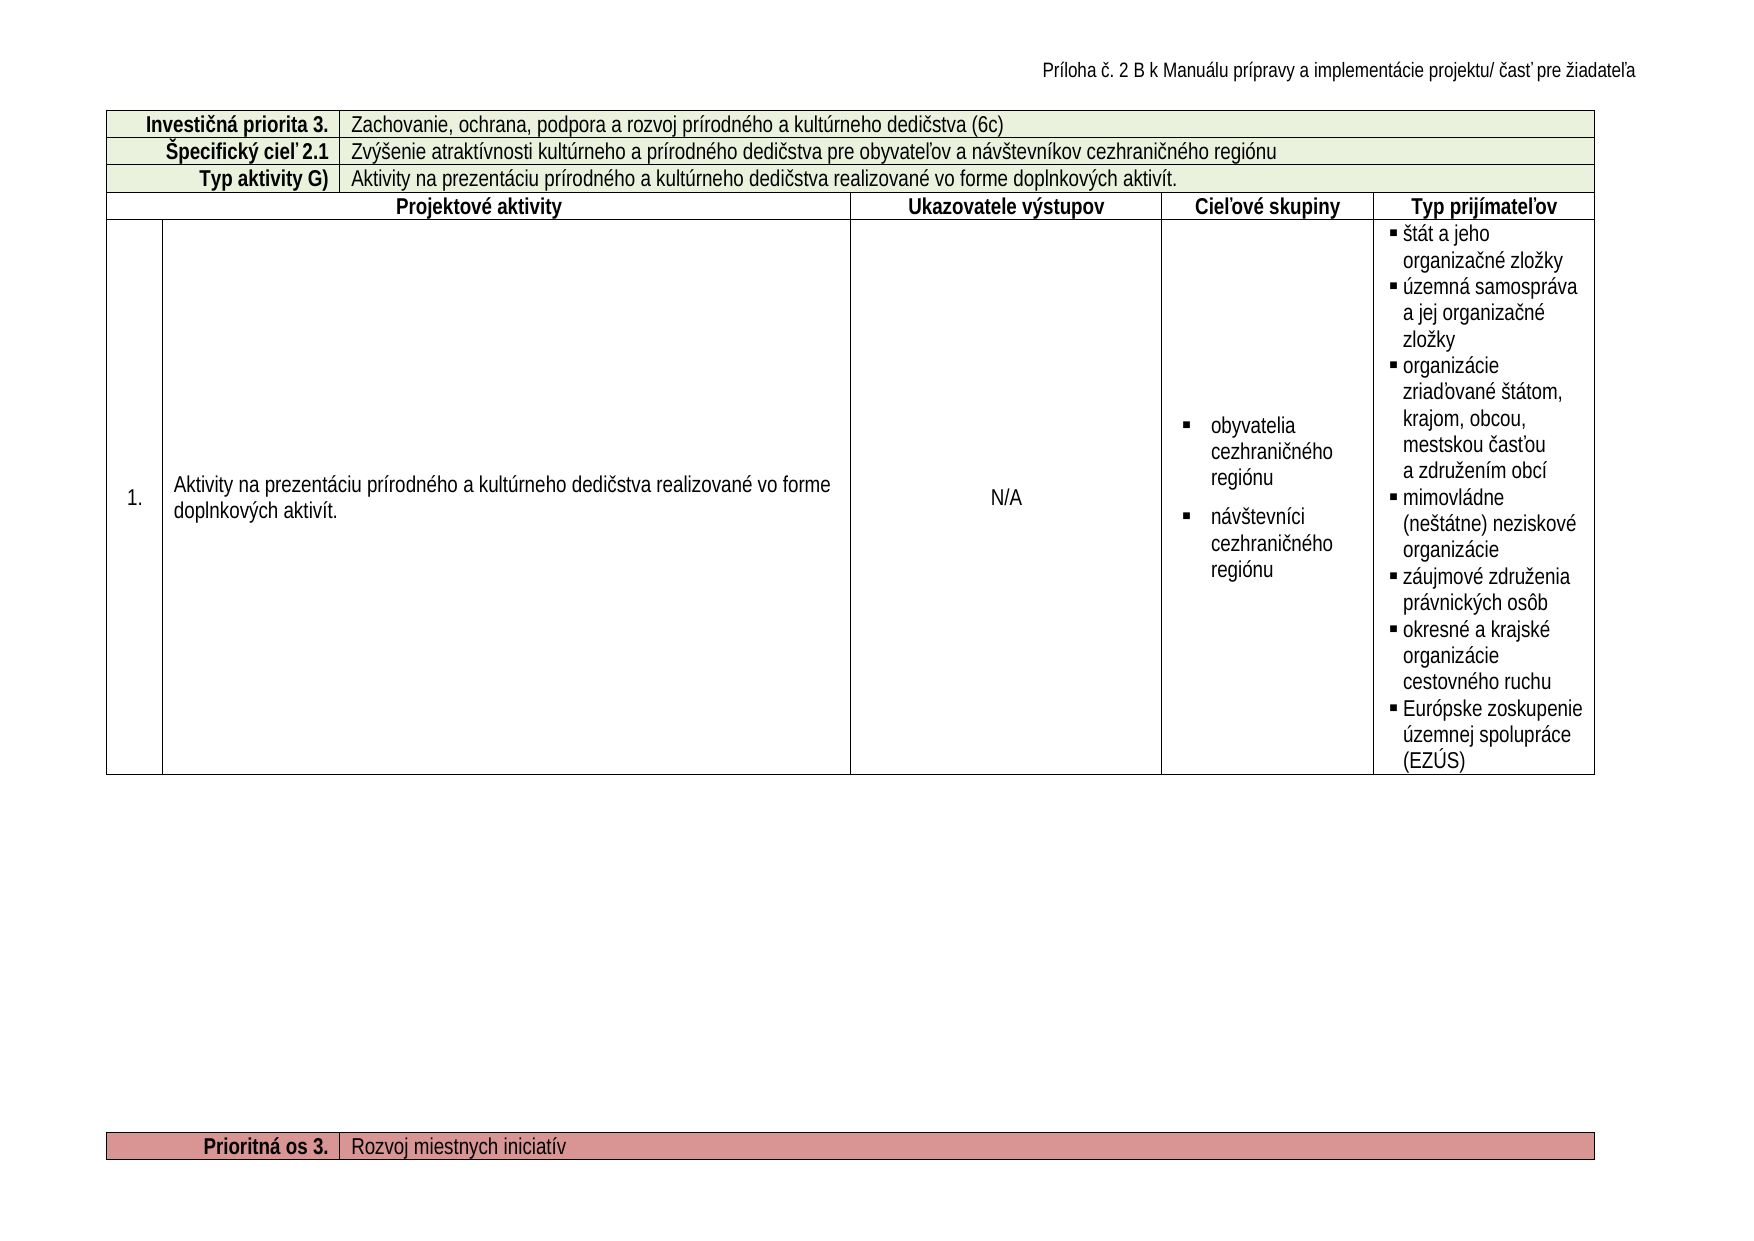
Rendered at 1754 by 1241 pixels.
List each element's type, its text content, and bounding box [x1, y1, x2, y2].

table_cell N/A [851, 220, 1161, 774]
table_cell Aktivity na prezentáciu prírodného a kultúrneho dedičstva realizované vo forme doplnkových aktivít. [163, 220, 850, 774]
table_cell obyvatelia cezhraničného regiónu návštevníci cezhraničného regiónu [1162, 220, 1373, 774]
table_header Prioritná os 3. [107, 1133, 339, 1159]
table_cell Zachovanie, ochrana, podpora a rozvoj prírodného a kultúrneho dedičstva (6c) [340, 111, 1594, 137]
table_cell štát a jeho organizačné zložky územná samospráva a jej organizačné zložky organizácie zriaďované štátom, krajom, obcou, mestskou časťou a združením obcí mimovládne (neštátne) neziskové organizácie záujmové združenia právnických osôb okresné a krajské organizácie cestovného ruchu Európske zoskupenie územnej spolupráce (EZÚS) [1374, 220, 1594, 774]
table_cell Typ prijímateľov [1374, 193, 1594, 219]
table_cell Projektové aktivity [107, 193, 850, 219]
table_cell 1. [107, 220, 162, 774]
table_header Rozvoj miestnych iniciatív [340, 1133, 1594, 1159]
table_cell Typ aktivity G) [107, 165, 339, 192]
table_cell Ukazovatele výstupov [851, 193, 1161, 219]
table_cell Špecifický cieľ 2.1 [107, 138, 339, 164]
table_cell Zvýšenie atraktívnosti kultúrneho a prírodného dedičstva pre obyvateľov a návštevníkov cezhraničného regiónu [340, 138, 1594, 164]
table_cell Investičná priorita 3. [107, 111, 339, 137]
table_cell Aktivity na prezentáciu prírodného a kultúrneho dedičstva realizované vo forme doplnkových aktivít. [340, 165, 1594, 192]
table_cell Cieľové skupiny [1162, 193, 1373, 219]
